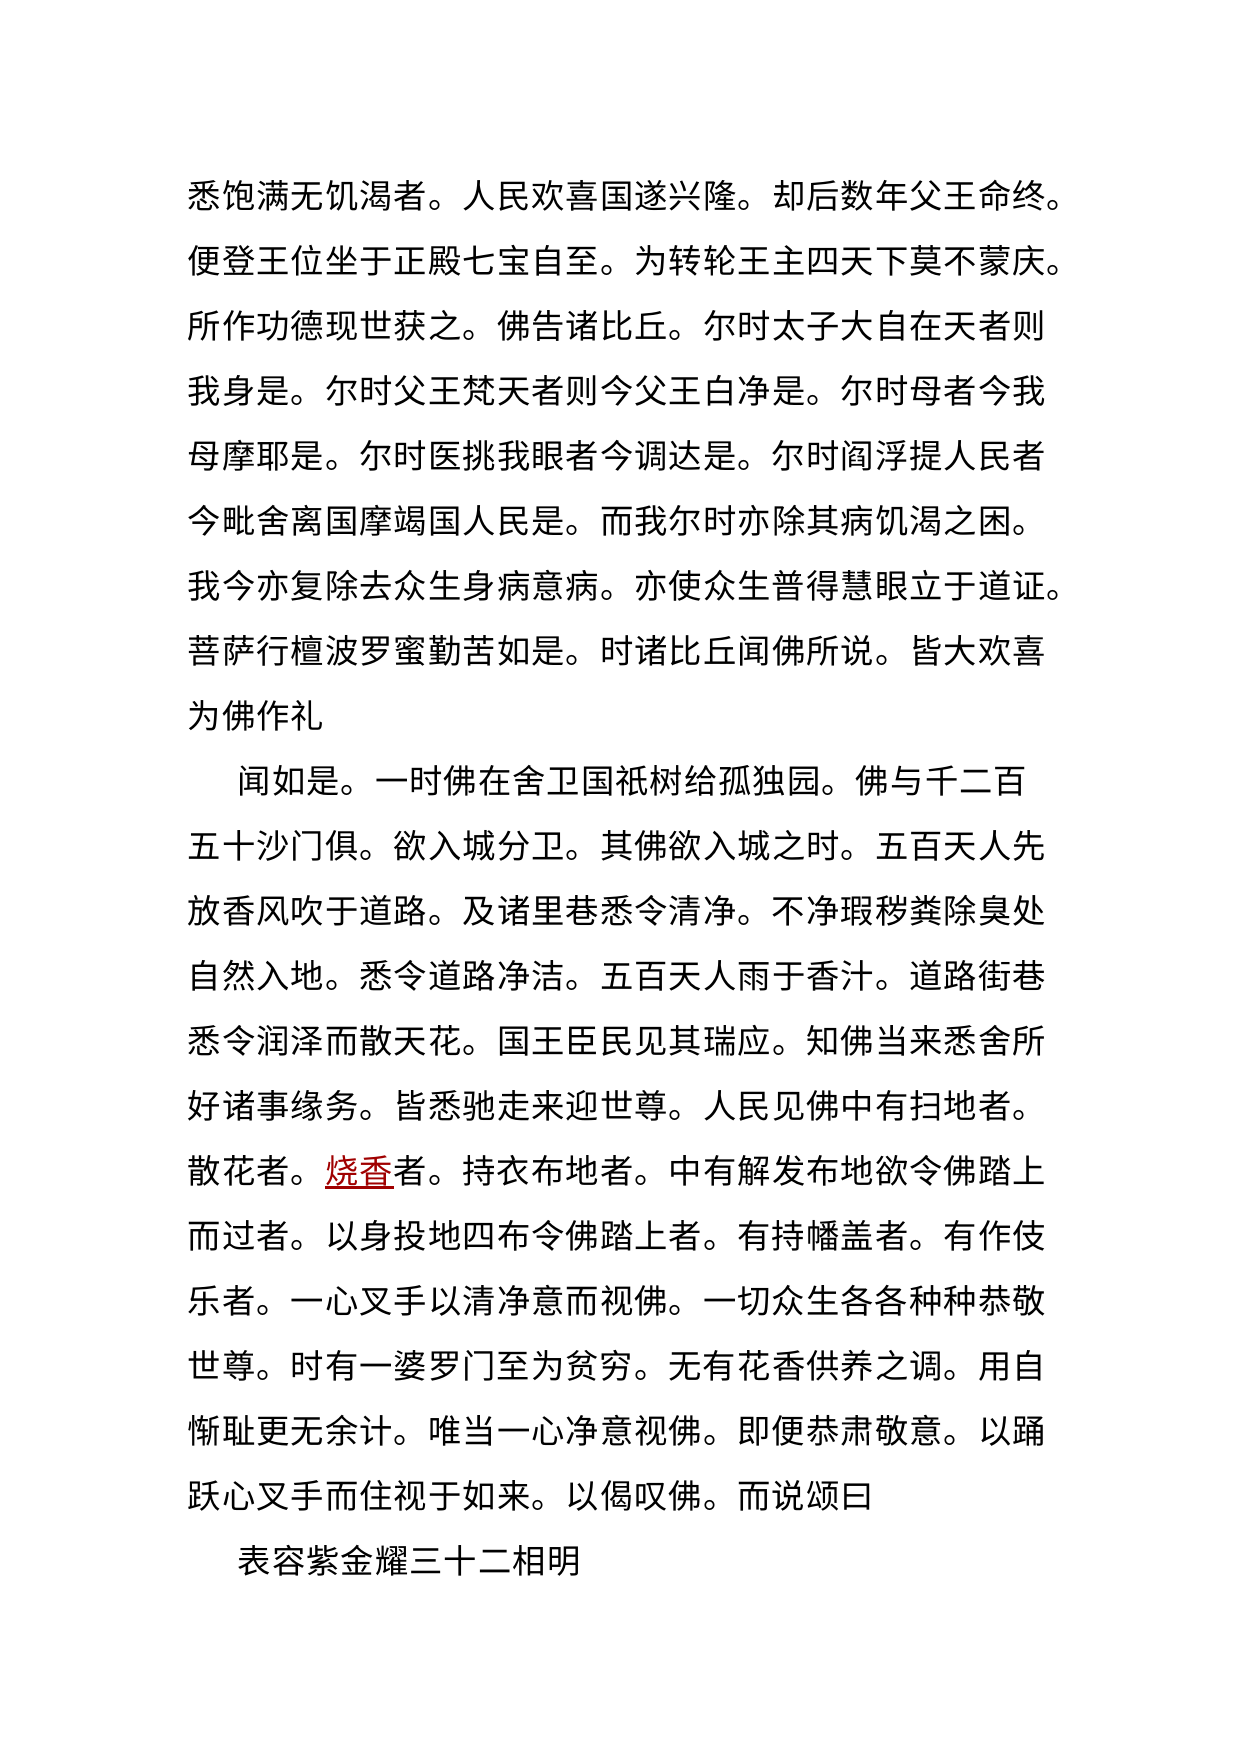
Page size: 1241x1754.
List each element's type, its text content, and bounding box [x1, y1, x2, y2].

text 闻如是。一时佛在舍卫国祇树给孤独园。佛与千二百五十沙门俱。欲入城分卫。其佛欲入城之时。五百天人先放香风吹于道路。及诸里巷悉令清净。不净瑕秽粪除臭处自然入地。悉令道路净洁。五百天人雨于香汁。道路街巷悉令润泽而散天花。国王臣民见其瑞应。知佛当来悉舍所好诸事缘务。皆悉驰走来迎世尊。人民见佛中有扫地者。散花者。烧香者。持衣布地者。中有解发布地欲令佛踏上而过者。以身投地四布令佛踏上者。有持幡盖者。有作伎乐者。一心叉手以清净意而视佛。一切众生各各种种恭敬世尊。时有一婆罗门至为贫穷。无有花香供养之调。用自惭耻更无余计。唯当一心净意视佛。即便恭肃敬意。以踊跃心叉手而住视于如来。以偈叹佛。而说颂曰 [187, 747, 1053, 1527]
text 表容紫金耀三十二相明 [187, 1527, 1053, 1592]
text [187, 162, 1053, 747]
